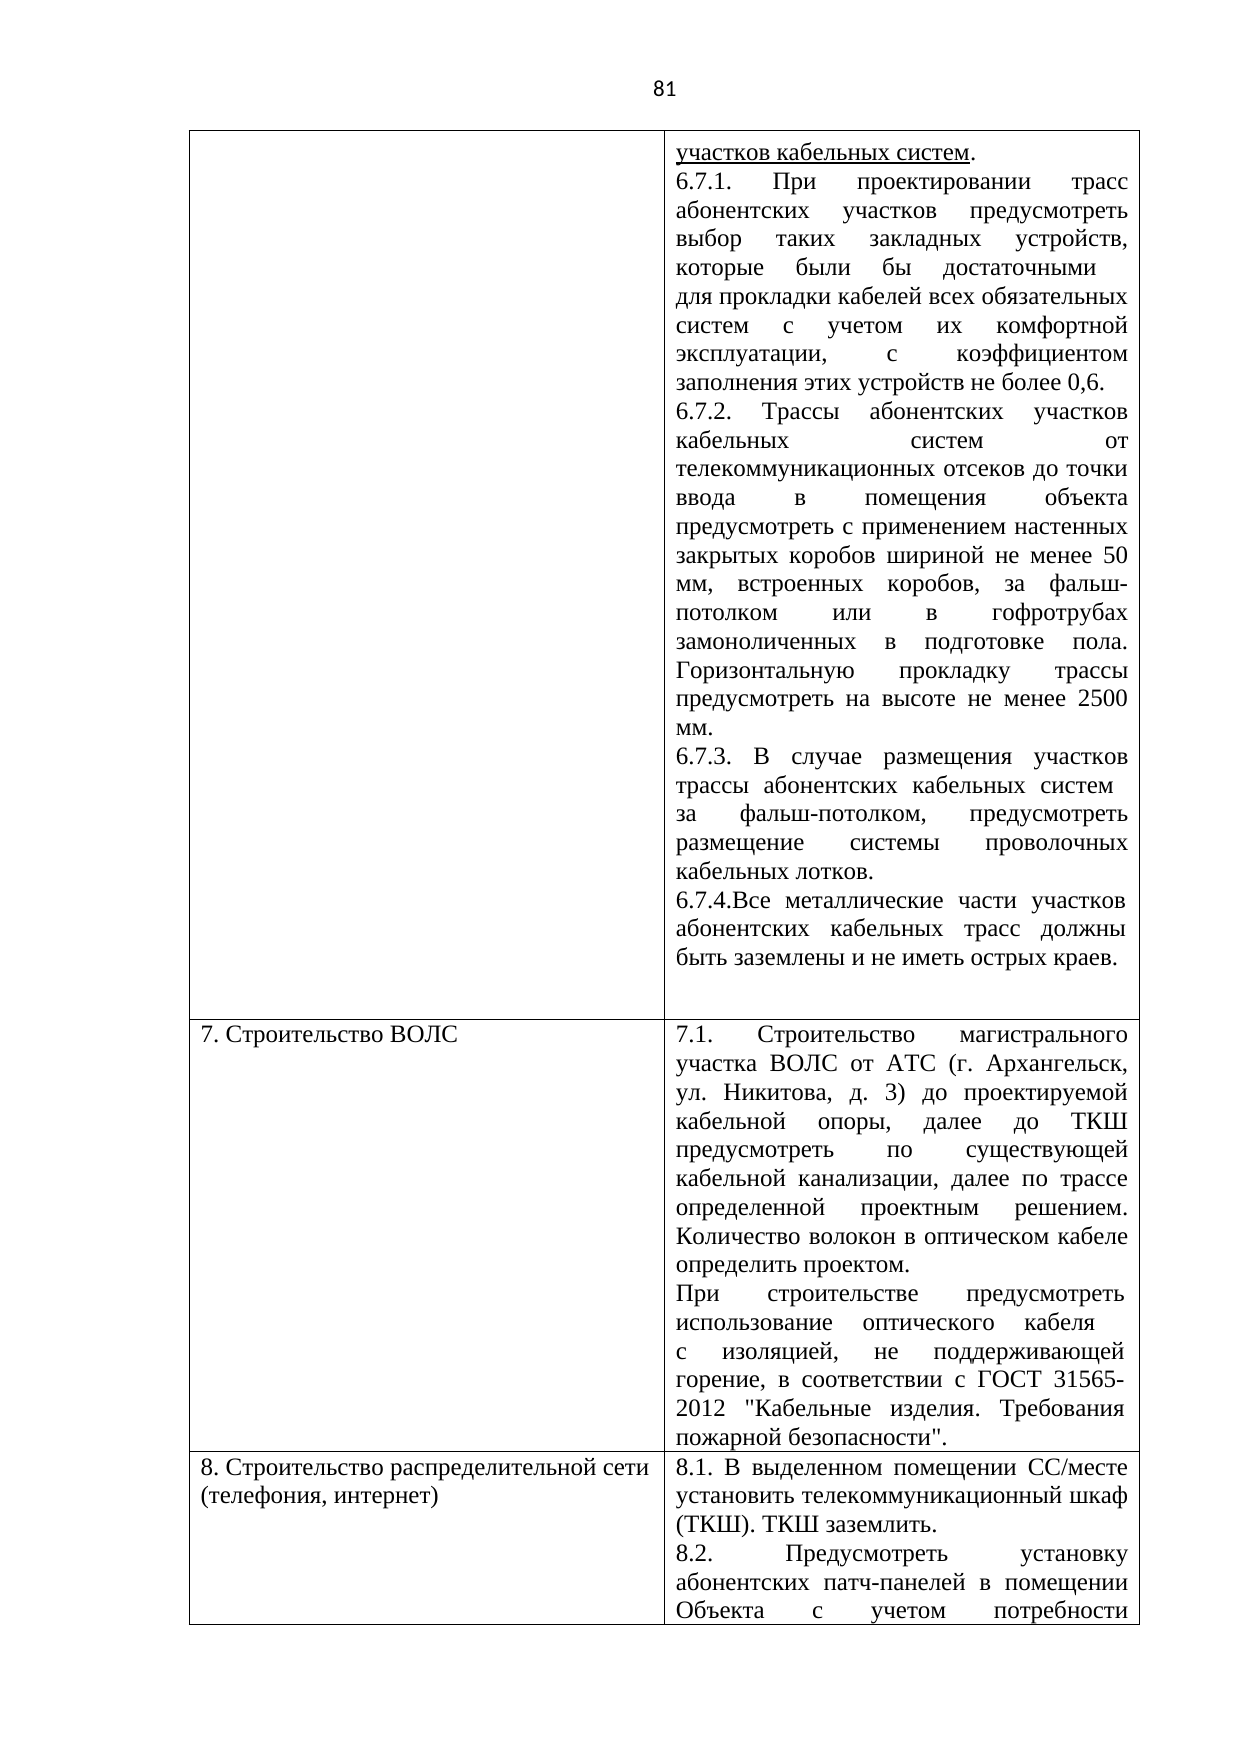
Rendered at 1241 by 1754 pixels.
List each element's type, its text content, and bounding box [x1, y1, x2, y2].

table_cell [665, 131, 1139, 1018]
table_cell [665, 1452, 1139, 1624]
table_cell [190, 1452, 664, 1624]
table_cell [190, 131, 664, 1018]
table_cell 7.1. Строительство магистрального участка ВОЛС от АТС (г. Архангельск, ул. Никитова, д. 3) до проектируемой кабельной опоры, далее до ТКШ предусмотреть по существующей кабельной канализации, далее по трассе определенной проектным решением. Количество волокон в оптическом кабеле определить проектом. При строительстве предусмотреть использование оптического кабеля с изоляцией, не поддерживающей горение, в соответствии с ГОСТ 31565-2012 "Кабельные изделия. Требования пожарной безопасности". [665, 1020, 1139, 1451]
table_cell 7. Строительство ВОЛС [190, 1020, 664, 1451]
